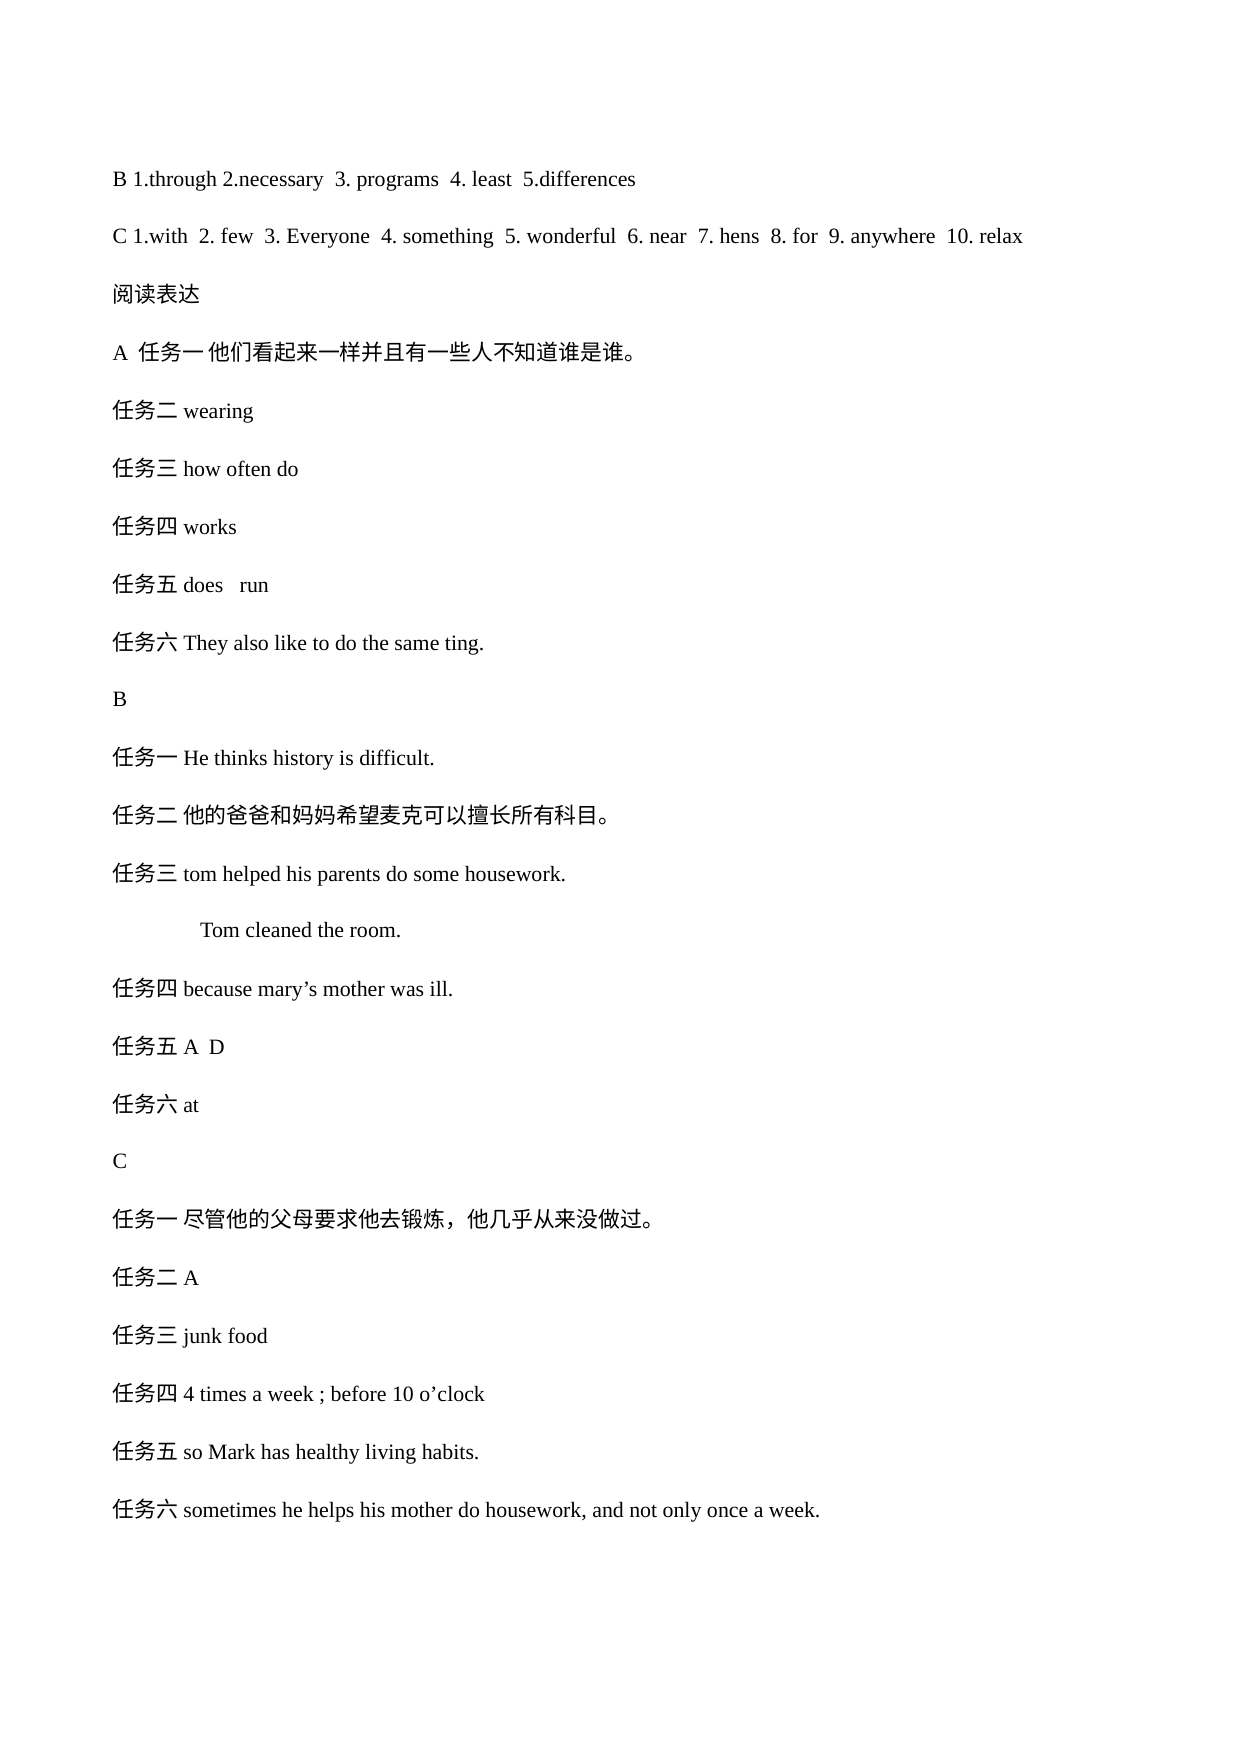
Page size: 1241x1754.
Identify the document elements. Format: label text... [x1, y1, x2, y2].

list Tom cleaned the room. [156, 913, 1128, 946]
list 任务四 works [112, 508, 1128, 541]
list 任务二 他的爸爸和妈妈希望麦克可以擅长所有科目。 [112, 797, 1128, 830]
list 任务四 4 times a week ; before 10 o’clock [112, 1376, 1128, 1408]
list 任务一 尽管他的父母要求他去锻炼，他几乎从来没做过。 [112, 1202, 1128, 1234]
list 任务六 They also like to do the same ting. [112, 624, 1128, 657]
list B 1.through 2.necessary 3. programs 4. least 5.differences [112, 162, 1128, 194]
list 任务四 because mary’s mother was ill. [112, 971, 1128, 1003]
list 任务三 tom helped his parents do some housework. [112, 855, 1128, 888]
list 任务二 A [112, 1260, 1128, 1292]
list A 任务一 他们看起来一样并且有一些人不知道谁是谁。 [112, 334, 1128, 367]
list 任务六 sometimes he helps his mother do housework, and not only once a week. [112, 1492, 1128, 1524]
list C [112, 1144, 1128, 1177]
list C 1.with 2. few 3. Everyone 4. something 5. wonderful 6. near 7. hens 8. for 9. anywhere 10. relax [112, 219, 1128, 252]
list 任务三 how often do [112, 450, 1128, 483]
list 任务五 A D [112, 1028, 1128, 1061]
list 任务一 He thinks history is difficult. [112, 739, 1128, 772]
list 任务六 at [112, 1087, 1128, 1119]
list 任务二 wearing [112, 392, 1128, 425]
list 任务五 so Mark has healthy living habits. [112, 1434, 1128, 1466]
list 阅读表达 [112, 276, 1128, 309]
list 任务五 does run [112, 566, 1128, 599]
list B [112, 682, 1128, 715]
list 任务三 junk food [112, 1318, 1128, 1350]
